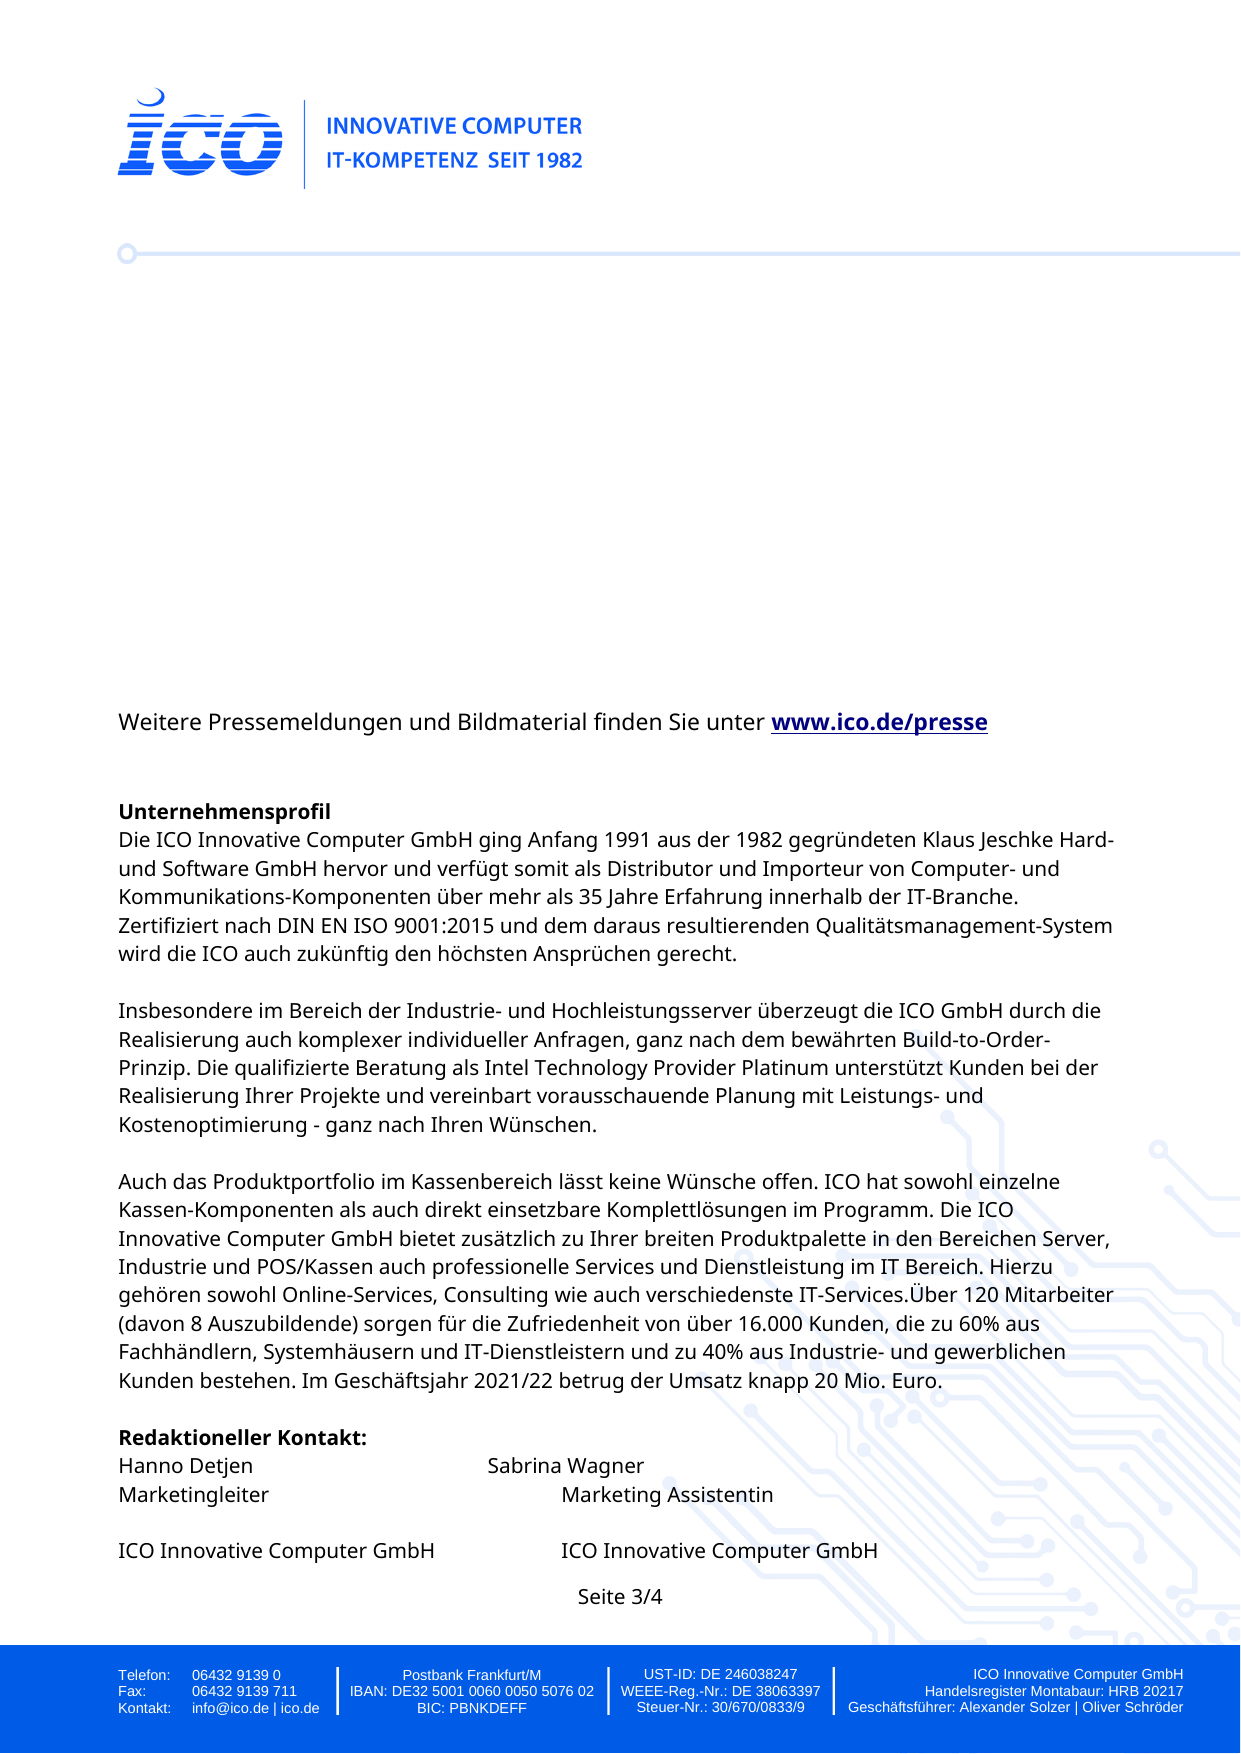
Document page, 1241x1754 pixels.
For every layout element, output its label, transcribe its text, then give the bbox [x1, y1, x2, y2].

text Weitere Pressemeldungen und Bildmaterial finden Sie unter www.ico.de/presse [118, 706, 1122, 737]
text Insbesondere im Bereich der Industrie- und Hochleistungsserver überzeugt die ICO GmbH durch die Realisierung auch komplexer individueller Anfragen, ganz nach dem bewährten Build-to-Order-Prinzip. Die qualifizierte Beratung als Intel Technology Provider Platinum unterstützt Kunden bei der Realisierung Ihrer Projekte und vereinbart vorausschauende Planung mit Leistungs- und Kostenoptimierung - ganz nach Ihren Wünschen. [118, 996, 1122, 1138]
text ICO Innovative Computer GmbH ICO Innovative Computer GmbH Zuckmayerstr. 15 / 65582 Diez Zuckmayerstr. 15 / 65582 Diez [118, 1537, 1122, 1565]
text Redaktioneller Kontakt: [118, 1423, 1122, 1451]
text Die ICO Innovative Computer GmbH ging Anfang 1991 aus der 1982 gegründeten Klaus Jeschke Hard- und Software GmbH hervor und verfügt somit als Distributor und Importeur von Computer- und Kommunikations-Komponenten über mehr als 35 Jahre Erfahrung innerhalb der IT-Branche. Zertifiziert nach DIN EN ISO 9001:2015 und dem daraus resultierenden Qualitätsmanagement-System wird die ICO auch zukünftig den höchsten Ansprüchen gerecht. [118, 826, 1122, 968]
picture [117, 87, 601, 190]
text Hanno Detjen Sabrina Wagner Marketingleiter Marketing Assistentin‎ [118, 1451, 1122, 1508]
text Unternehmensprofil [118, 797, 1122, 826]
picture [0, 1028, 1241, 1754]
text Auch das Produktportfolio im Kassenbereich lässt keine Wünsche offen. ICO hat sowohl einzelne Kassen-Komponenten als auch direkt einsetzbare Komplettlösungen im Programm. Die ICO Innovative Computer GmbH bietet zusätzlich zu Ihrer breiten Produktpalette in den Bereichen Server, Industrie und POS/Kassen auch professionelle Services und Dienstleistung im IT Bereich. Hierzu gehören sowohl Online-Services, Consulting wie auch verschiedenste IT-Services.Über 120 Mitarbeiter (davon 8 Auszubildende) sorgen für die Zufriedenheit von über 16.000 Kunden, die zu 60% aus Fachhändlern, Systemhäusern und IT-Dienstleistern und zu 40% aus Industrie- und gewerblichen Kunden bestehen. Im Geschäftsjahr 2021/22 betrug der Umsatz knapp 20 Mio. Euro. [118, 1167, 1122, 1394]
picture [111, 243, 1241, 264]
